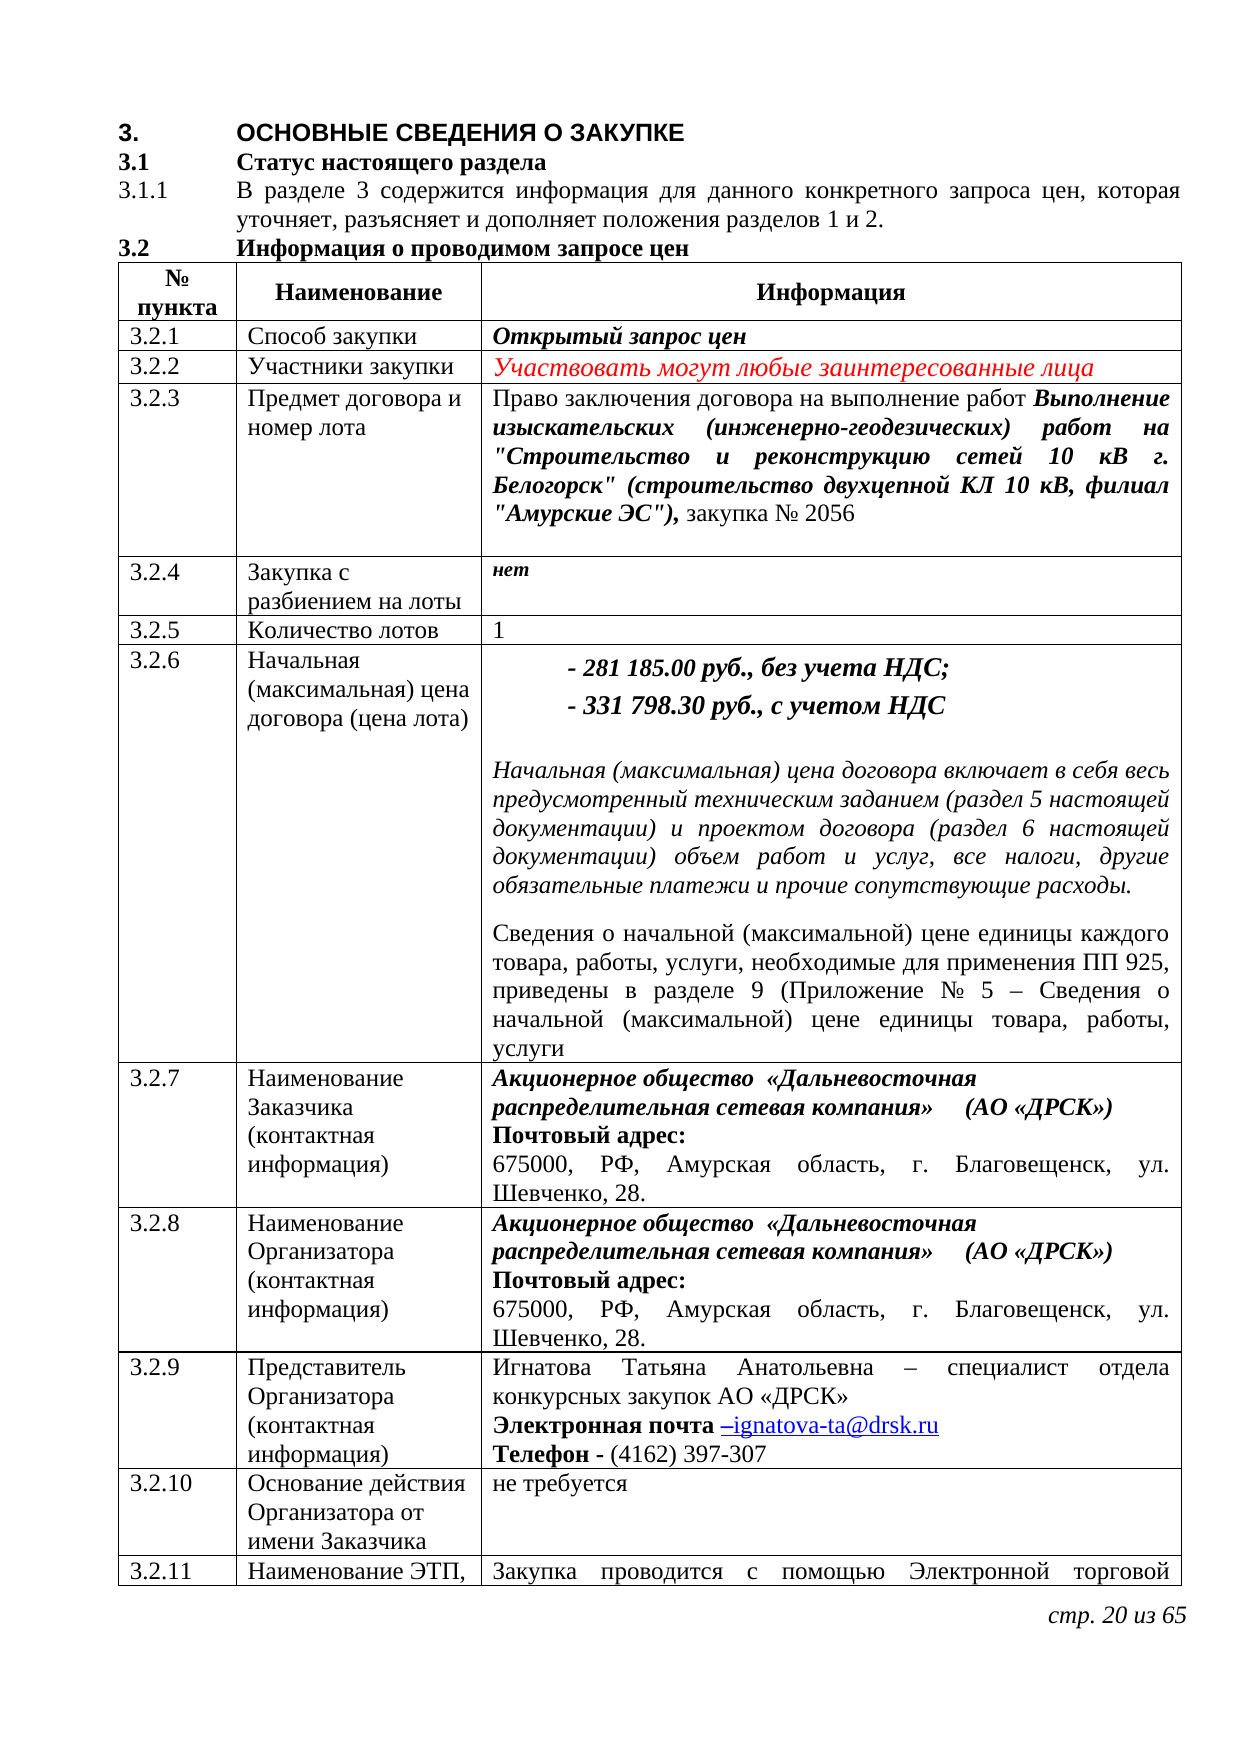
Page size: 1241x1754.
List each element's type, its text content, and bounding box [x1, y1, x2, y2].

table_cell 1 [482, 616, 1181, 644]
table_cell Открытый запрос цен [482, 321, 1181, 350]
table_cell [119, 1556, 236, 1584]
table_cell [482, 1556, 1181, 1584]
table_header Информация [482, 263, 1181, 320]
table_header № пункта [119, 263, 236, 320]
table_cell Наименование Организатора (контактная информация) [237, 1208, 481, 1351]
subtitle Информация о проводимом запросе цен [118, 233, 1181, 262]
table_cell [119, 1208, 236, 1351]
table_cell Основание действия Организатора от имени Заказчика [237, 1469, 481, 1555]
table_cell Право заключения договора на выполнение работ Выполнение изыскательских (инженерно-геодезических) работ на "Строительство и реконструкцию сетей 10 кВ г. Белогорск" (строительство двухцепной КЛ 10 кВ, филиал "Амурские ЭС"), закупка № 2056 [482, 384, 1181, 556]
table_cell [237, 1556, 481, 1584]
table_cell [119, 1353, 236, 1467]
subtitle ОСНОВНЫЕ СВЕДЕНИЯ О ЗАКУПКЕ [118, 118, 1181, 147]
table_cell Способ закупки [237, 321, 481, 350]
table_cell [119, 616, 236, 644]
text В разделе 3 содержится информация для данного конкретного запроса цен, которая уточняет, разъясняет и дополняет положения разделов 1 и 2. [118, 176, 1181, 233]
table_cell Акционерное общество «Дальневосточная распределительная сетевая компания» (АО «ДРСК») Почтовый адрес: 675000, РФ, Амурская область, г. Благовещенск, ул. Шевченко, 28. [482, 1063, 1181, 1207]
table_cell Предмет договора и номер лота [237, 384, 481, 556]
table_cell Наименование Заказчика (контактная информация) [237, 1063, 481, 1207]
table_cell [119, 384, 236, 556]
table_cell Представитель Организатора (контактная информация) [237, 1353, 481, 1467]
table_cell [119, 557, 236, 614]
table_cell [119, 321, 236, 350]
table_cell - 281 185.00 руб., без учета НДС; - 331 798.30 руб., с учетом НДС Начальная (максимальная) цена договора включает в себя весь предусмотренный техническим заданием (раздел 5 настоящей документации) и проектом договора (раздел 6 настоящей документации) объем работ и услуг, все налоги, другие обязательные платежи и прочие сопутствующие расходы. Сведения о начальной (максимальной) цене единицы каждого товара, работы, услуги, необходимые для применения ПП 925, приведены в разделе 9 (Приложение № 5 – Сведения о начальной (максимальной) цене единицы товара, работы, услуги [482, 645, 1181, 1062]
table_cell Участвовать могут любые заинтересованные лица [482, 351, 1181, 382]
table_cell [119, 1469, 236, 1555]
table_cell Начальная (максимальная) цена договора (цена лота) [237, 645, 481, 1062]
table_cell Участники закупки [237, 351, 481, 382]
table_cell Игнатова Татьяна Анатольевна – специалист отдела конкурсных закупок АО «ДРСК» Электронная почта –ignatova-ta@drsk.ru Телефон - (4162) 397-307 [482, 1353, 1181, 1467]
table_cell Закупка с разбиением на лоты [237, 557, 481, 614]
table_header Наименование [237, 263, 481, 320]
table_cell Количество лотов [237, 616, 481, 644]
table_cell [119, 351, 236, 382]
table_cell [119, 645, 236, 1062]
table_cell [119, 1063, 236, 1207]
table_cell Акционерное общество «Дальневосточная распределительная сетевая компания» (АО «ДРСК») Почтовый адрес: 675000, РФ, Амурская область, г. Благовещенск, ул. Шевченко, 28. [482, 1208, 1181, 1351]
table_cell нет [482, 557, 1181, 614]
subtitle Статус настоящего раздела [118, 147, 1181, 176]
table_cell не требуется [482, 1469, 1181, 1555]
